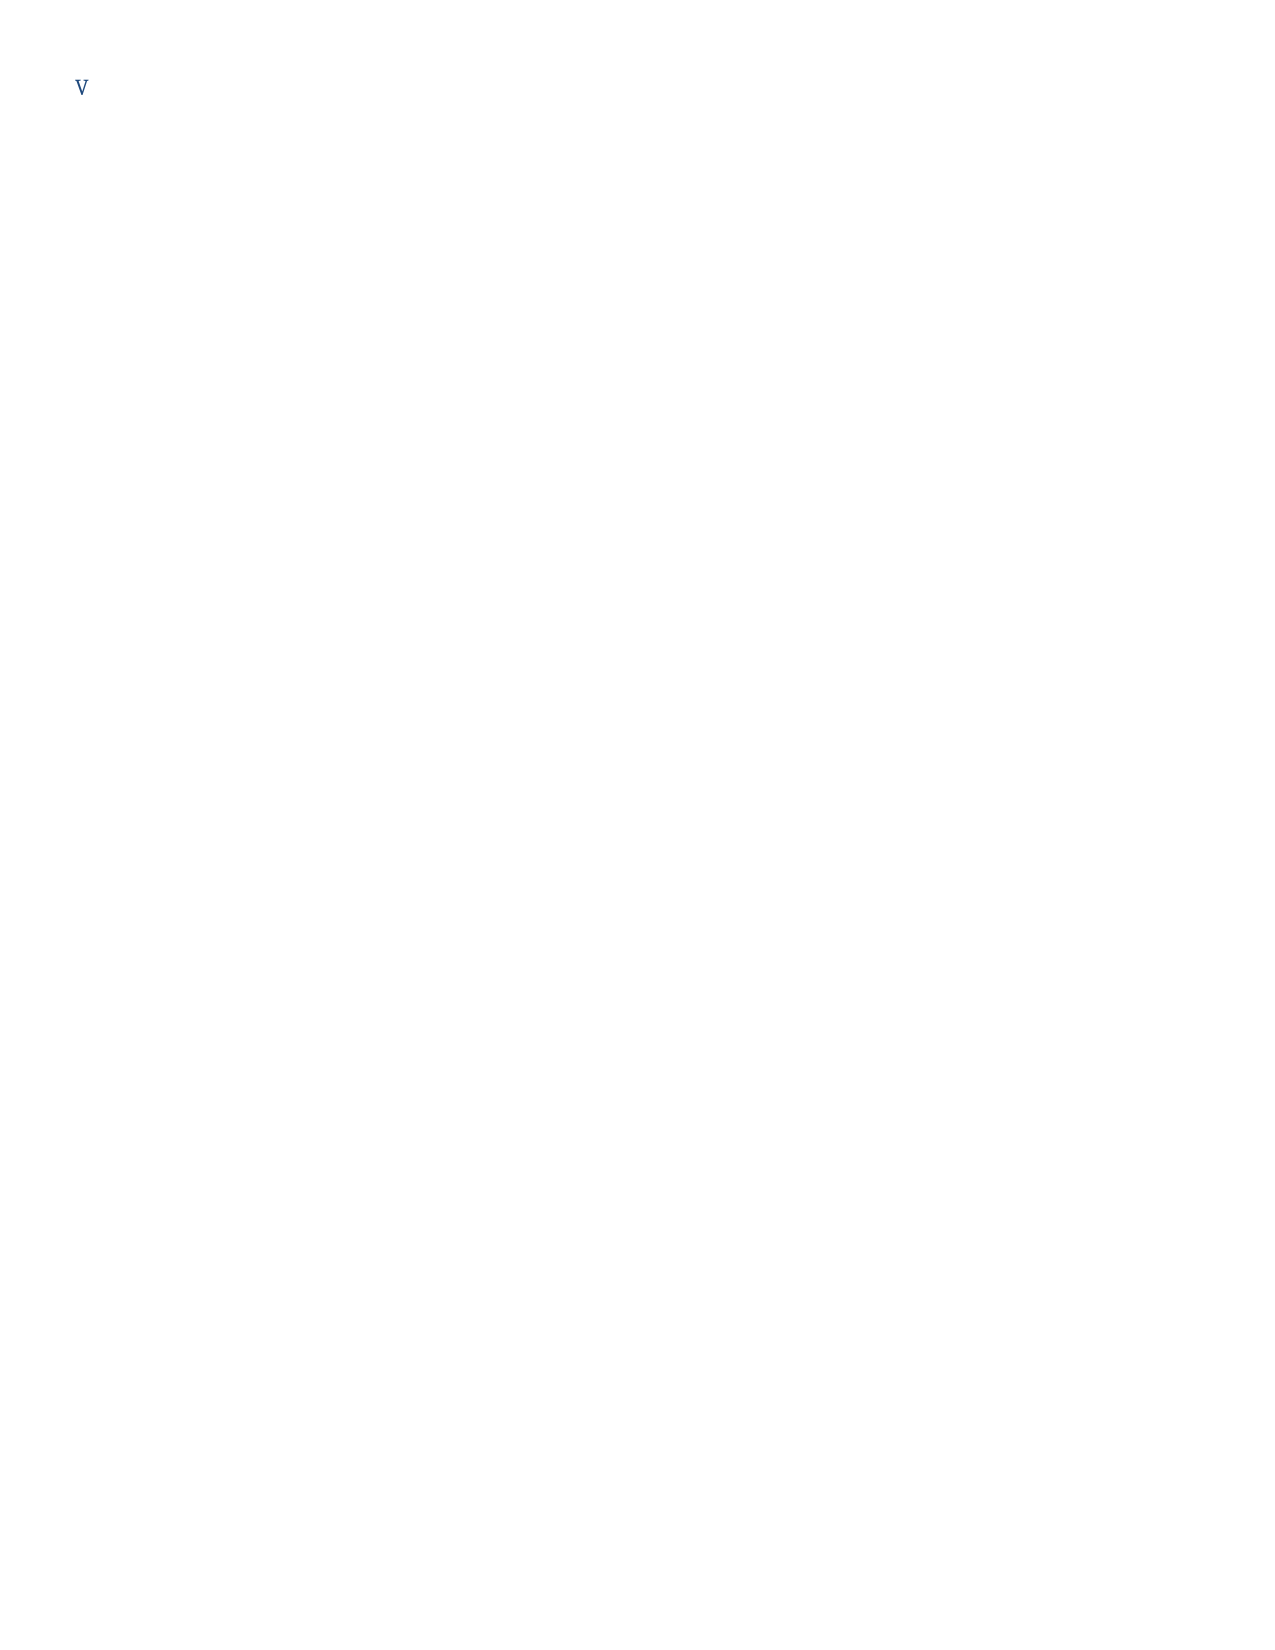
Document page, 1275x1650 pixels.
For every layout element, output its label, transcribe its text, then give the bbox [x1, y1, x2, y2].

text V [75, 75, 1200, 101]
